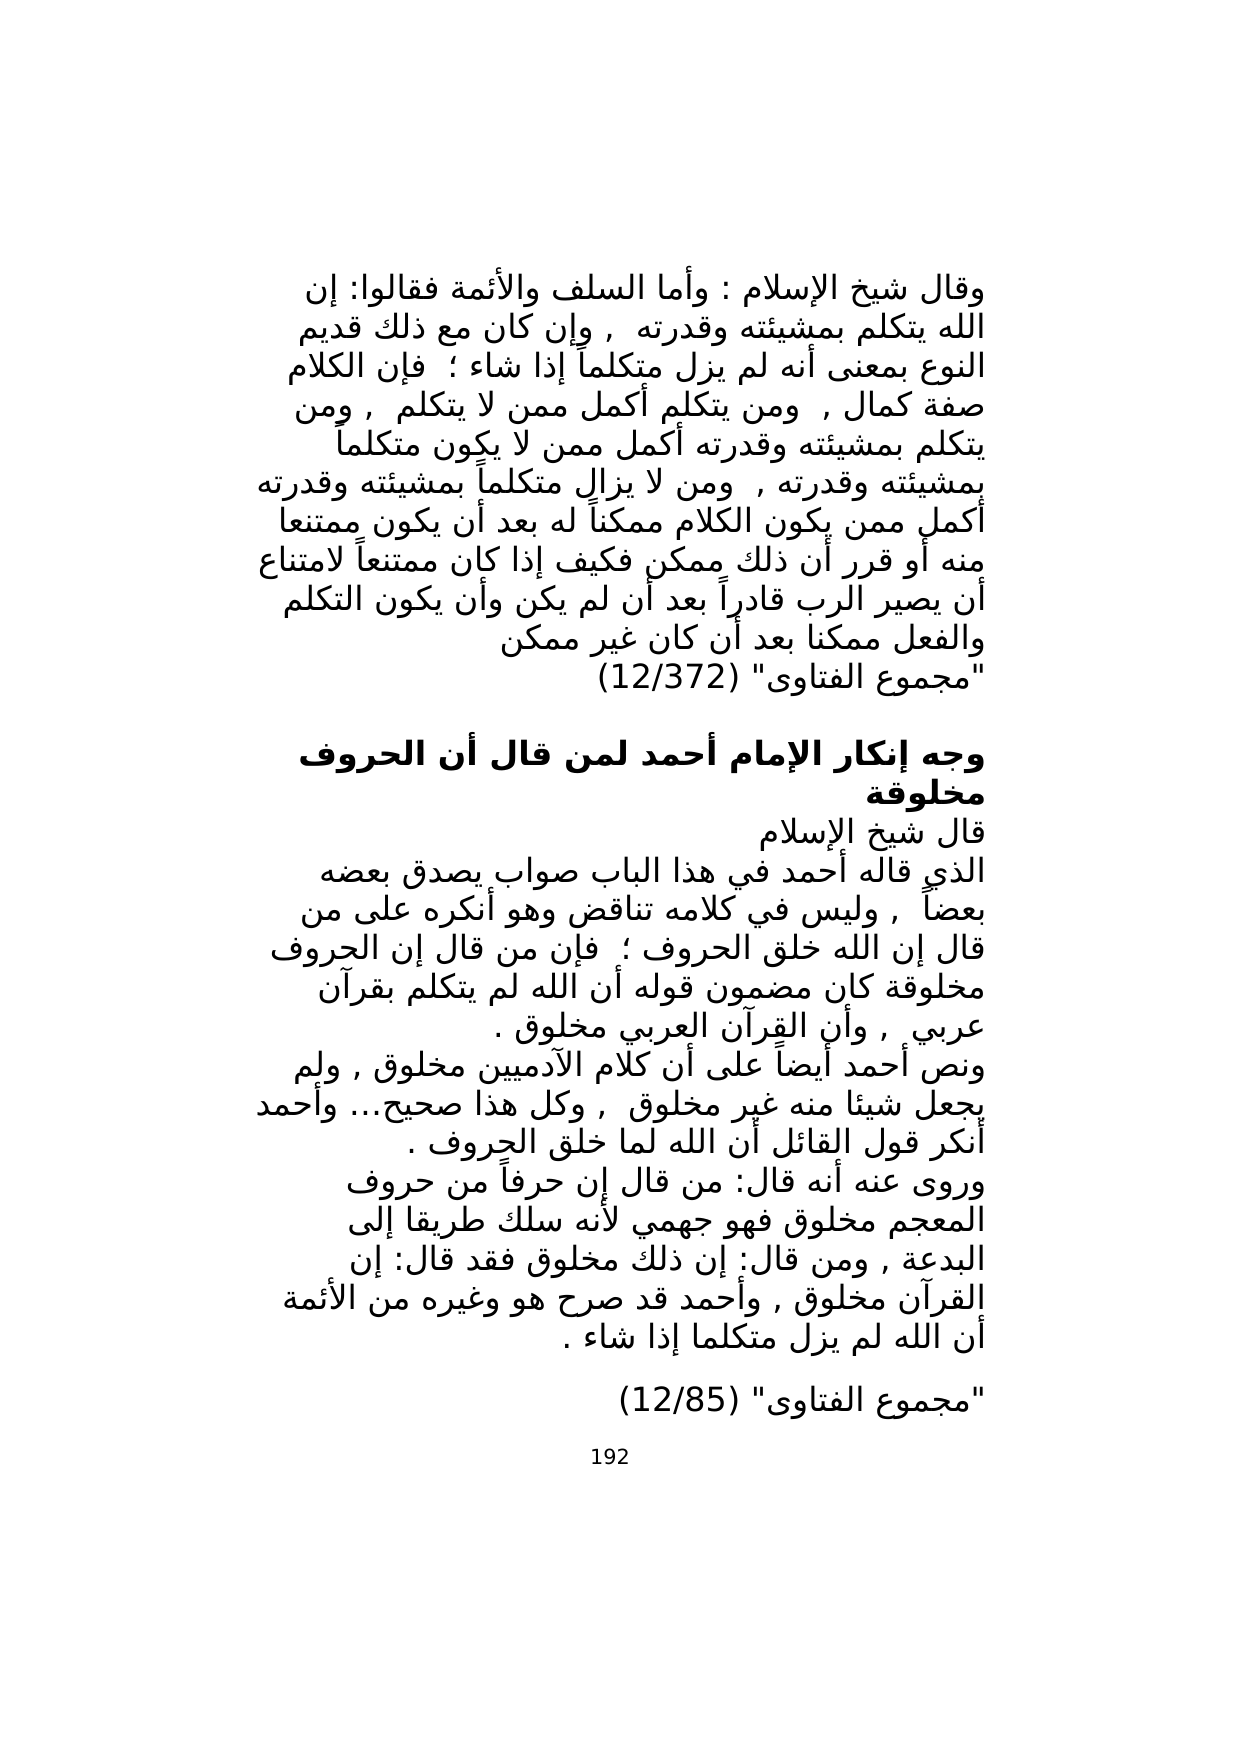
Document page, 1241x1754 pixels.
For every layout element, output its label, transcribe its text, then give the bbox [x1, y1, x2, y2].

text "مجموع الفتاوى" (12/372) [254, 657, 986, 696]
text وروى عنه أنه قال: من قال إن حرفاً من حروف المعجم مخلوق فهو جهمي لأنه سلك طريقا إلى البدعة , ومن قال: إن ذلك مخلوق فقد قال: إن القرآن مخلوق , وأحمد قد صرح هو وغيره من الأئمة أن الله لم يزل متكلما إذا شاء . [254, 1162, 986, 1356]
text وجه إنكار الإمام أحمد لمن قال أن الحروف مخلوقة [254, 734, 986, 812]
text وقال شيخ الإسلام : وأما السلف والأئمة فقالوا: إن الله يتكلم بمشيئته وقدرته , وإن كان مع ذلك قديم النوع بمعنى أنه لم يزل متكلماً إذا شاء ؛ فإن الكلام صفة كمال , ومن يتكلم أكمل ممن لا يتكلم , ومن يتكلم بمشيئته وقدرته أكمل ممن لا يكون متكلماً بمشيئته وقدرته , ومن لا يزال متكلماً بمشيئته وقدرته أكمل ممن يكون الكلام ممكناً له بعد أن يكون ممتنعا منه أو قرر أن ذلك ممكن فكيف إذا كان ممتنعاً لامتناع أن يصير الرب قادراً بعد أن لم يكن وأن يكون التكلم والفعل ممكنا بعد أن كان غير ممكن [254, 269, 986, 657]
text الذي قاله أحمد في هذا الباب صواب يصدق بعضه بعضاً , وليس في كلامه تناقض وهو أنكره على من قال إن الله خلق الحروف ؛ فإن من قال إن الحروف مخلوقة كان مضمون قوله أن الله لم يتكلم بقرآن عربي , وأن القرآن العربي مخلوق . [254, 851, 986, 1045]
text ونص أحمد أيضاً على أن كلام الآدميين مخلوق , ولم يجعل شيئا منه غير مخلوق , وكل هذا صحيح… وأحمد أنكر قول القائل أن الله لما خلق الحروف . [254, 1045, 986, 1162]
text قال شيخ الإسلام [254, 812, 986, 851]
text "مجموع الفتاوى" (12/85) [254, 1356, 986, 1419]
